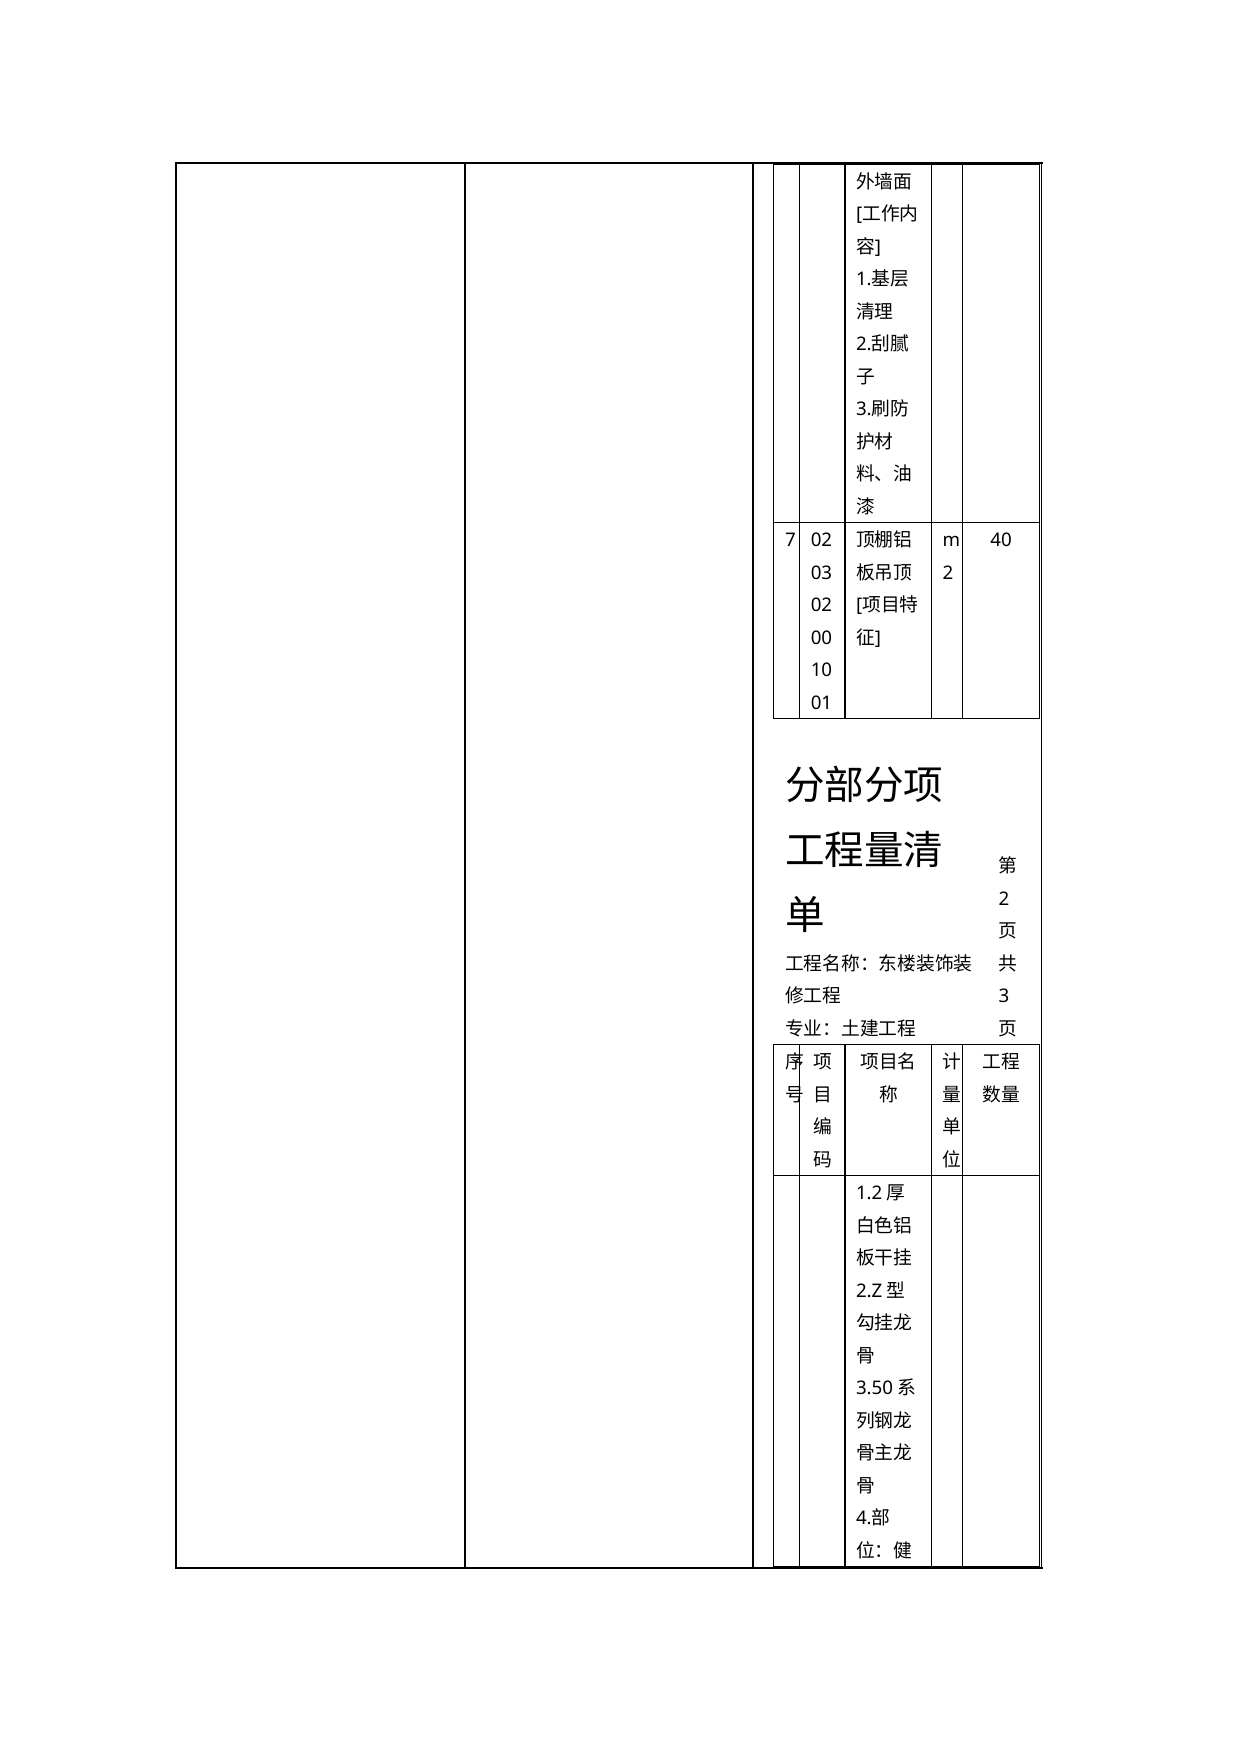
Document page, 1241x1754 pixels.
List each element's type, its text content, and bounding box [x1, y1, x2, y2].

table_cell 1 [466, 164, 752, 1567]
table_cell [177, 164, 464, 1567]
